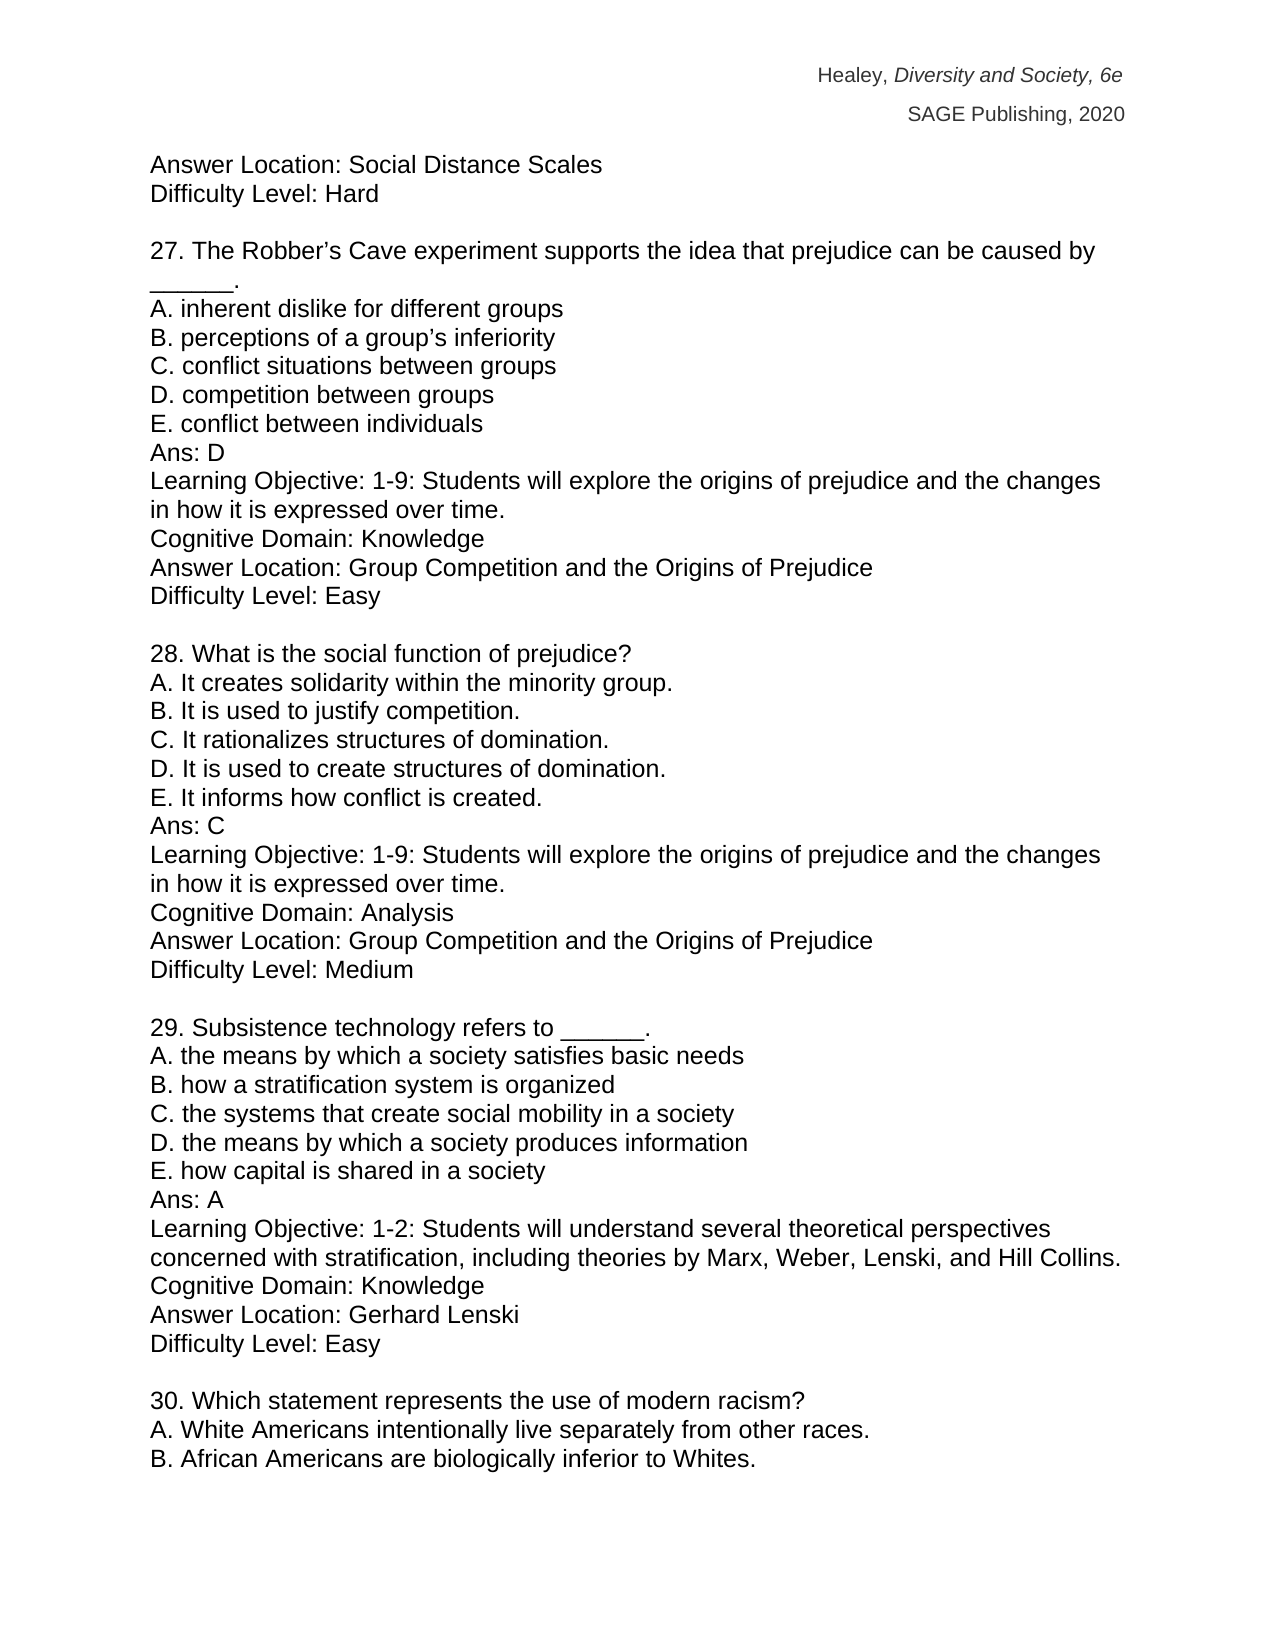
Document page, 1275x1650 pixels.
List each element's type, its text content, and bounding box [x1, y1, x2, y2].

text B. how a stratification system is organized [150, 1070, 1125, 1099]
text Difficulty Level: Easy [150, 1329, 1125, 1357]
text 27. The Robber’s Cave experiment supports the idea that prejudice can be caused by ______. [150, 236, 1125, 294]
text E. It informs how conflict is created. [150, 782, 1125, 811]
text Answer Location: Social Distance Scales [150, 150, 1125, 179]
text Learning Objective: 1-2: Students will understand several theoretical perspectives concerned with stratification, including theories by Marx, Weber, Lenski, and Hill Collins. [150, 1214, 1125, 1271]
text 29. Subsistence technology refers to ______. [150, 1012, 1125, 1041]
text Cognitive Domain: Knowledge [150, 1271, 1125, 1300]
text C. It rationalizes structures of domination. [150, 725, 1125, 754]
text Ans: A [150, 1185, 1125, 1214]
text D. It is used to create structures of domination. [150, 754, 1125, 782]
text A. the means by which a society satisfies basic needs [150, 1041, 1125, 1070]
text Ans: C [150, 811, 1125, 840]
text E. conflict between individuals [150, 409, 1125, 437]
text 30. Which statement represents the use of modern racism? [150, 1386, 1125, 1415]
text C. the systems that create social mobility in a society [150, 1099, 1125, 1127]
text Difficulty Level: Medium [150, 955, 1125, 984]
text Answer Location: Group Competition and the Origins of Prejudice [150, 926, 1125, 955]
text A. inherent dislike for different groups [150, 294, 1125, 322]
text D. the means by which a society produces information [150, 1127, 1125, 1156]
text Learning Objective: 1-9: Students will explore the origins of prejudice and the changes in how it is expressed over time. [150, 840, 1125, 897]
text Difficulty Level: Hard [150, 179, 1125, 207]
text B. perceptions of a group’s inferiority [150, 322, 1125, 351]
text C. conflict situations between groups [150, 351, 1125, 380]
text Answer Location: Gerhard Lenski [150, 1300, 1125, 1329]
text B. It is used to justify competition. [150, 696, 1125, 725]
text A. It creates solidarity within the minority group. [150, 667, 1125, 696]
text Difficulty Level: Easy [150, 581, 1125, 610]
text Cognitive Domain: Analysis [150, 897, 1125, 926]
text D. competition between groups [150, 380, 1125, 409]
text Ans: D [150, 437, 1125, 466]
text Cognitive Domain: Knowledge [150, 524, 1125, 552]
text Learning Objective: 1-9: Students will explore the origins of prejudice and the changes in how it is expressed over time. [150, 466, 1125, 524]
text B. African Americans are biologically inferior to Whites. [150, 1444, 1125, 1472]
text A. White Americans intentionally live separately from other races. [150, 1415, 1125, 1444]
text E. how capital is shared in a society [150, 1156, 1125, 1185]
text 28. What is the social function of prejudice? [150, 639, 1125, 667]
text Answer Location: Group Competition and the Origins of Prejudice [150, 552, 1125, 581]
